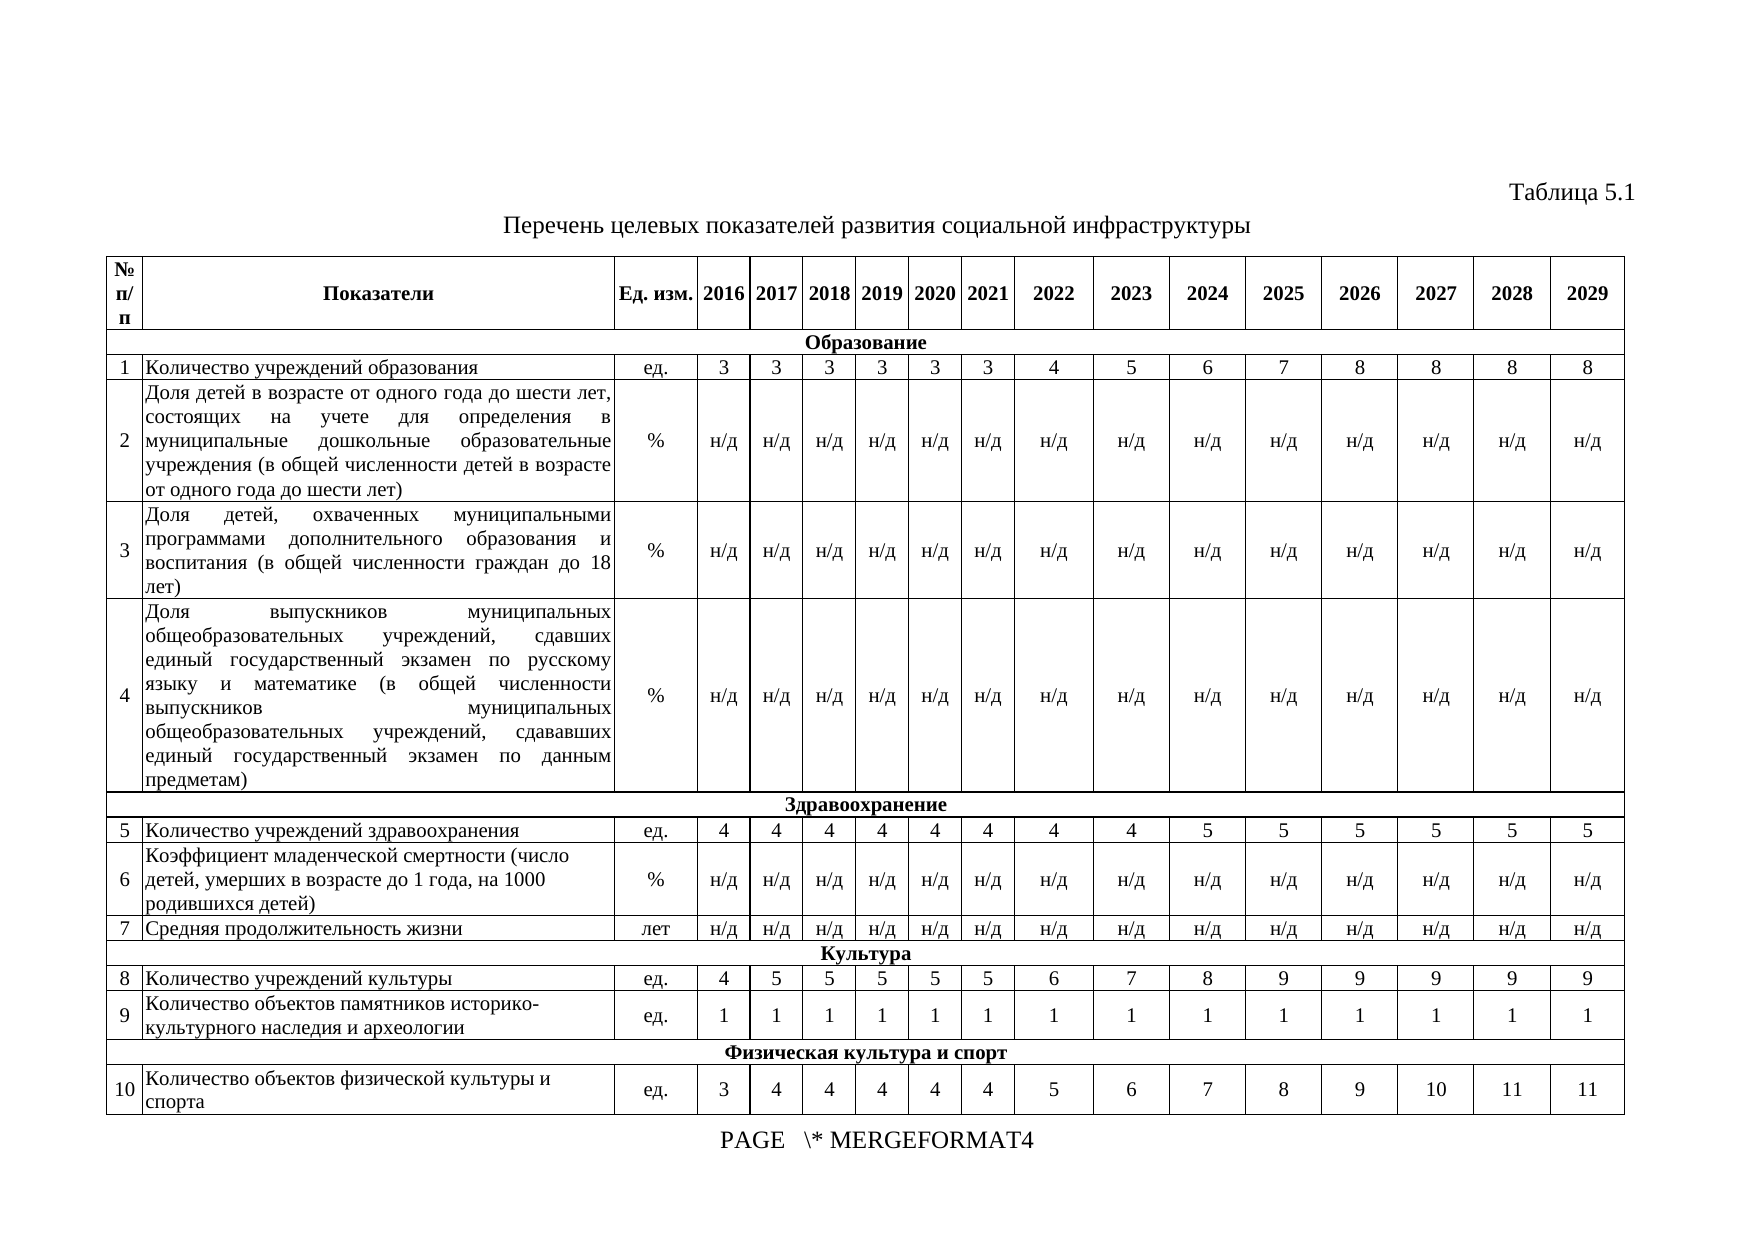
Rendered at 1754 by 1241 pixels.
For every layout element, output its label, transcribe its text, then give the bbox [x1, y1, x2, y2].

table_cell н/д [1322, 916, 1397, 940]
table_cell Здравоохранение [107, 793, 1624, 816]
table_cell 1 [698, 991, 749, 1039]
table_cell н/д [1094, 599, 1169, 791]
table_cell н/д [803, 843, 855, 915]
table_cell н/д [962, 916, 1014, 940]
table_cell н/д [1551, 599, 1624, 791]
table_cell н/д [1170, 843, 1245, 915]
table_cell Количество учреждений образования [143, 355, 614, 379]
table_cell н/д [1474, 502, 1550, 598]
table_cell 3 [909, 355, 961, 379]
table_cell 4 [856, 818, 908, 842]
table_cell 4 [803, 818, 855, 842]
table_cell 5 [803, 966, 855, 990]
table_cell н/д [1322, 599, 1397, 791]
table_cell ед. [615, 818, 697, 842]
table_cell 3 [803, 355, 855, 379]
table_header № п/п [107, 257, 142, 329]
table_cell Средняя продолжительность жизни [143, 916, 614, 940]
table_cell 4 [107, 599, 142, 791]
table_cell 3 [107, 502, 142, 598]
table_cell 9 [1322, 966, 1397, 990]
table_cell н/д [751, 502, 802, 598]
table_cell 9 [107, 991, 142, 1039]
table_cell 4 [698, 818, 749, 842]
table_cell 3 [698, 1065, 749, 1113]
table_cell н/д [1474, 916, 1550, 940]
table_cell н/д [856, 916, 908, 940]
table_cell 2 [107, 380, 142, 501]
table_cell 4 [909, 818, 961, 842]
table_cell 4 [698, 966, 749, 990]
table_cell н/д [1094, 916, 1169, 940]
table_cell н/д [1474, 843, 1550, 915]
table_cell н/д [1322, 380, 1397, 501]
text Таблица 5.1 [118, 177, 1636, 206]
table_cell 10 [1398, 1065, 1473, 1113]
table_cell н/д [1551, 916, 1624, 940]
table_cell н/д [698, 380, 749, 501]
table_header 2027 [1398, 257, 1473, 329]
table_cell н/д [1015, 599, 1093, 791]
table_cell н/д [1094, 502, 1169, 598]
table_cell н/д [1322, 843, 1397, 915]
table_cell % [615, 380, 697, 501]
table_cell 1 [1246, 991, 1321, 1039]
table_cell н/д [1398, 843, 1473, 915]
table_cell Коэффициент младенческой смертности (число детей, умерших в возрасте до 1 года, на 1000 родившихся детей) [143, 843, 614, 915]
table_cell н/д [1551, 380, 1624, 501]
table_cell 1 [962, 991, 1014, 1039]
table_cell н/д [1398, 380, 1473, 501]
table_header 2024 [1170, 257, 1245, 329]
table_cell 10 [107, 1065, 142, 1113]
table_cell н/д [1170, 502, 1245, 598]
table_cell 1 [1015, 991, 1093, 1039]
table_cell 3 [962, 355, 1014, 379]
table_cell н/д [1246, 843, 1321, 915]
table_cell 11 [1551, 1065, 1624, 1113]
table_cell н/д [1170, 599, 1245, 791]
table_cell % [615, 502, 697, 598]
table_cell н/д [698, 502, 749, 598]
table_cell н/д [1094, 380, 1169, 501]
table_cell 5 [107, 818, 142, 842]
table_cell н/д [856, 502, 908, 598]
text Перечень целевых показателей развития социальной инфраструктуры [118, 210, 1636, 239]
table_cell Количество объектов памятников историко-культурного наследия и археологии [143, 991, 614, 1039]
table_cell 1 [803, 991, 855, 1039]
table_cell 3 [751, 355, 802, 379]
table_cell Количество объектов физической культуры и спорта [143, 1065, 614, 1113]
table_cell н/д [1398, 599, 1473, 791]
table_cell н/д [698, 916, 749, 940]
table_cell 5 [1246, 818, 1321, 842]
table_cell 6 [1015, 966, 1093, 990]
table_cell н/д [1551, 843, 1624, 915]
table_cell 5 [1551, 818, 1624, 842]
table_cell ед. [615, 966, 697, 990]
table_header 2021 [962, 257, 1014, 329]
table_cell 1 [751, 991, 802, 1039]
table_header 2020 [909, 257, 961, 329]
table_cell н/д [1015, 843, 1093, 915]
table_header 2016 [698, 257, 749, 329]
table_cell 9 [1322, 1065, 1397, 1113]
table_cell 6 [107, 843, 142, 915]
table_header 2022 [1015, 257, 1093, 329]
table_cell 3 [698, 355, 749, 379]
table_cell 4 [1015, 818, 1093, 842]
table_cell 4 [856, 1065, 908, 1113]
table_cell 5 [1398, 818, 1473, 842]
table_header Ед. изм. [615, 257, 697, 329]
table_cell н/д [751, 916, 802, 940]
table_cell 4 [803, 1065, 855, 1113]
table_cell 4 [909, 1065, 961, 1113]
table_cell н/д [962, 380, 1014, 501]
table_cell Образование [107, 330, 1624, 354]
table_header 2026 [1322, 257, 1397, 329]
table_header 2029 [1551, 257, 1624, 329]
table_cell н/д [1170, 380, 1245, 501]
table_cell 5 [751, 966, 802, 990]
table_cell 7 [1094, 966, 1169, 990]
table_cell Доля детей в возрасте от одного года до шести лет, состоящих на учете для определения в муниципальные дошкольные образовательные учреждения (в общей численности детей в возрасте от одного года до шести лет) [143, 380, 614, 501]
table_cell н/д [856, 599, 908, 791]
table_cell н/д [698, 599, 749, 791]
table_cell 5 [962, 966, 1014, 990]
table_cell н/д [1170, 916, 1245, 940]
table_cell Физическая культура и спорт [107, 1040, 1624, 1064]
table_cell 5 [1094, 355, 1169, 379]
table_cell н/д [909, 502, 961, 598]
table_cell 7 [1170, 1065, 1245, 1113]
table_cell н/д [1094, 843, 1169, 915]
table_header 2025 [1246, 257, 1321, 329]
table_cell 1 [856, 991, 908, 1039]
table_cell ед. [615, 991, 697, 1039]
table_cell ед. [615, 1065, 697, 1113]
table_cell н/д [803, 599, 855, 791]
table_cell н/д [856, 843, 908, 915]
table_cell н/д [1246, 380, 1321, 501]
table_cell н/д [698, 843, 749, 915]
table_cell 11 [1474, 1065, 1550, 1113]
table_cell 3 [856, 355, 908, 379]
table_cell н/д [1398, 916, 1473, 940]
table_cell 4 [751, 818, 802, 842]
table_cell 5 [1015, 1065, 1093, 1113]
table_cell н/д [856, 380, 908, 501]
table_cell н/д [1551, 502, 1624, 598]
table_cell н/д [1398, 502, 1473, 598]
table_cell Доля выпускников муниципальных общеобразовательных учреждений, сдавших единый государственный экзамен по русскому языку и математике (в общей численности выпускников муниципальных общеобразовательных учреждений, сдававших единый государственный экзамен по данным предметам) [143, 599, 614, 791]
table_cell н/д [909, 843, 961, 915]
table_cell 9 [1551, 966, 1624, 990]
table_cell н/д [962, 502, 1014, 598]
table_cell н/д [962, 843, 1014, 915]
table_cell 5 [1474, 818, 1550, 842]
table_header Показатели [143, 257, 614, 329]
table_header 2017 [751, 257, 802, 329]
table_cell Количество учреждений здравоохранения [143, 818, 614, 842]
table_cell 4 [1015, 355, 1093, 379]
table_header 2018 [803, 257, 855, 329]
table_cell 9 [1246, 966, 1321, 990]
table_cell 4 [962, 1065, 1014, 1113]
table_cell 1 [1170, 991, 1245, 1039]
table_cell 8 [1551, 355, 1624, 379]
table_cell 8 [1246, 1065, 1321, 1113]
table_cell 7 [1246, 355, 1321, 379]
table_cell 1 [1551, 991, 1624, 1039]
table_cell 8 [1170, 966, 1245, 990]
table_cell н/д [1246, 599, 1321, 791]
table_cell н/д [909, 380, 961, 501]
table_cell н/д [1474, 599, 1550, 791]
table_cell н/д [1015, 380, 1093, 501]
table_cell н/д [803, 916, 855, 940]
table_cell 5 [1322, 818, 1397, 842]
table_cell 6 [1094, 1065, 1169, 1113]
table_cell 1 [909, 991, 961, 1039]
table_cell 5 [856, 966, 908, 990]
table_cell 6 [1170, 355, 1245, 379]
table_cell н/д [751, 380, 802, 501]
table_cell н/д [803, 380, 855, 501]
table_cell 1 [1094, 991, 1169, 1039]
table_cell 4 [962, 818, 1014, 842]
table_cell 1 [107, 355, 142, 379]
table_cell н/д [751, 843, 802, 915]
table_header 2028 [1474, 257, 1550, 329]
table_cell % [615, 843, 697, 915]
table_cell 8 [107, 966, 142, 990]
table_cell н/д [1015, 916, 1093, 940]
table_cell 4 [751, 1065, 802, 1113]
table_cell н/д [1246, 502, 1321, 598]
table_cell лет [615, 916, 697, 940]
table_cell 8 [1322, 355, 1397, 379]
table_cell 1 [1474, 991, 1550, 1039]
table_cell Культура [107, 941, 1624, 965]
table_cell н/д [803, 502, 855, 598]
table_cell н/д [751, 599, 802, 791]
table_cell н/д [1246, 916, 1321, 940]
table_cell 5 [1170, 818, 1245, 842]
table_header 2019 [856, 257, 908, 329]
table_cell н/д [962, 599, 1014, 791]
table_cell 1 [1398, 991, 1473, 1039]
table_cell 4 [1094, 818, 1169, 842]
table_cell 1 [1322, 991, 1397, 1039]
table_cell Доля детей, охваченных муниципальными программами дополнительного образования и воспитания (в общей численности граждан до 18 лет) [143, 502, 614, 598]
table_cell н/д [909, 916, 961, 940]
table_cell н/д [909, 599, 961, 791]
table_cell Количество учреждений культуры [143, 966, 614, 990]
table_cell % [615, 599, 697, 791]
table_header 2023 [1094, 257, 1169, 329]
table_cell ед. [615, 355, 697, 379]
table_cell н/д [1015, 502, 1093, 598]
table_cell 8 [1474, 355, 1550, 379]
table_cell 5 [909, 966, 961, 990]
table_cell 9 [1398, 966, 1473, 990]
table_cell н/д [1474, 380, 1550, 501]
table_cell 7 [107, 916, 142, 940]
table_cell 9 [1474, 966, 1550, 990]
table_cell 8 [1398, 355, 1473, 379]
table_cell н/д [1322, 502, 1397, 598]
